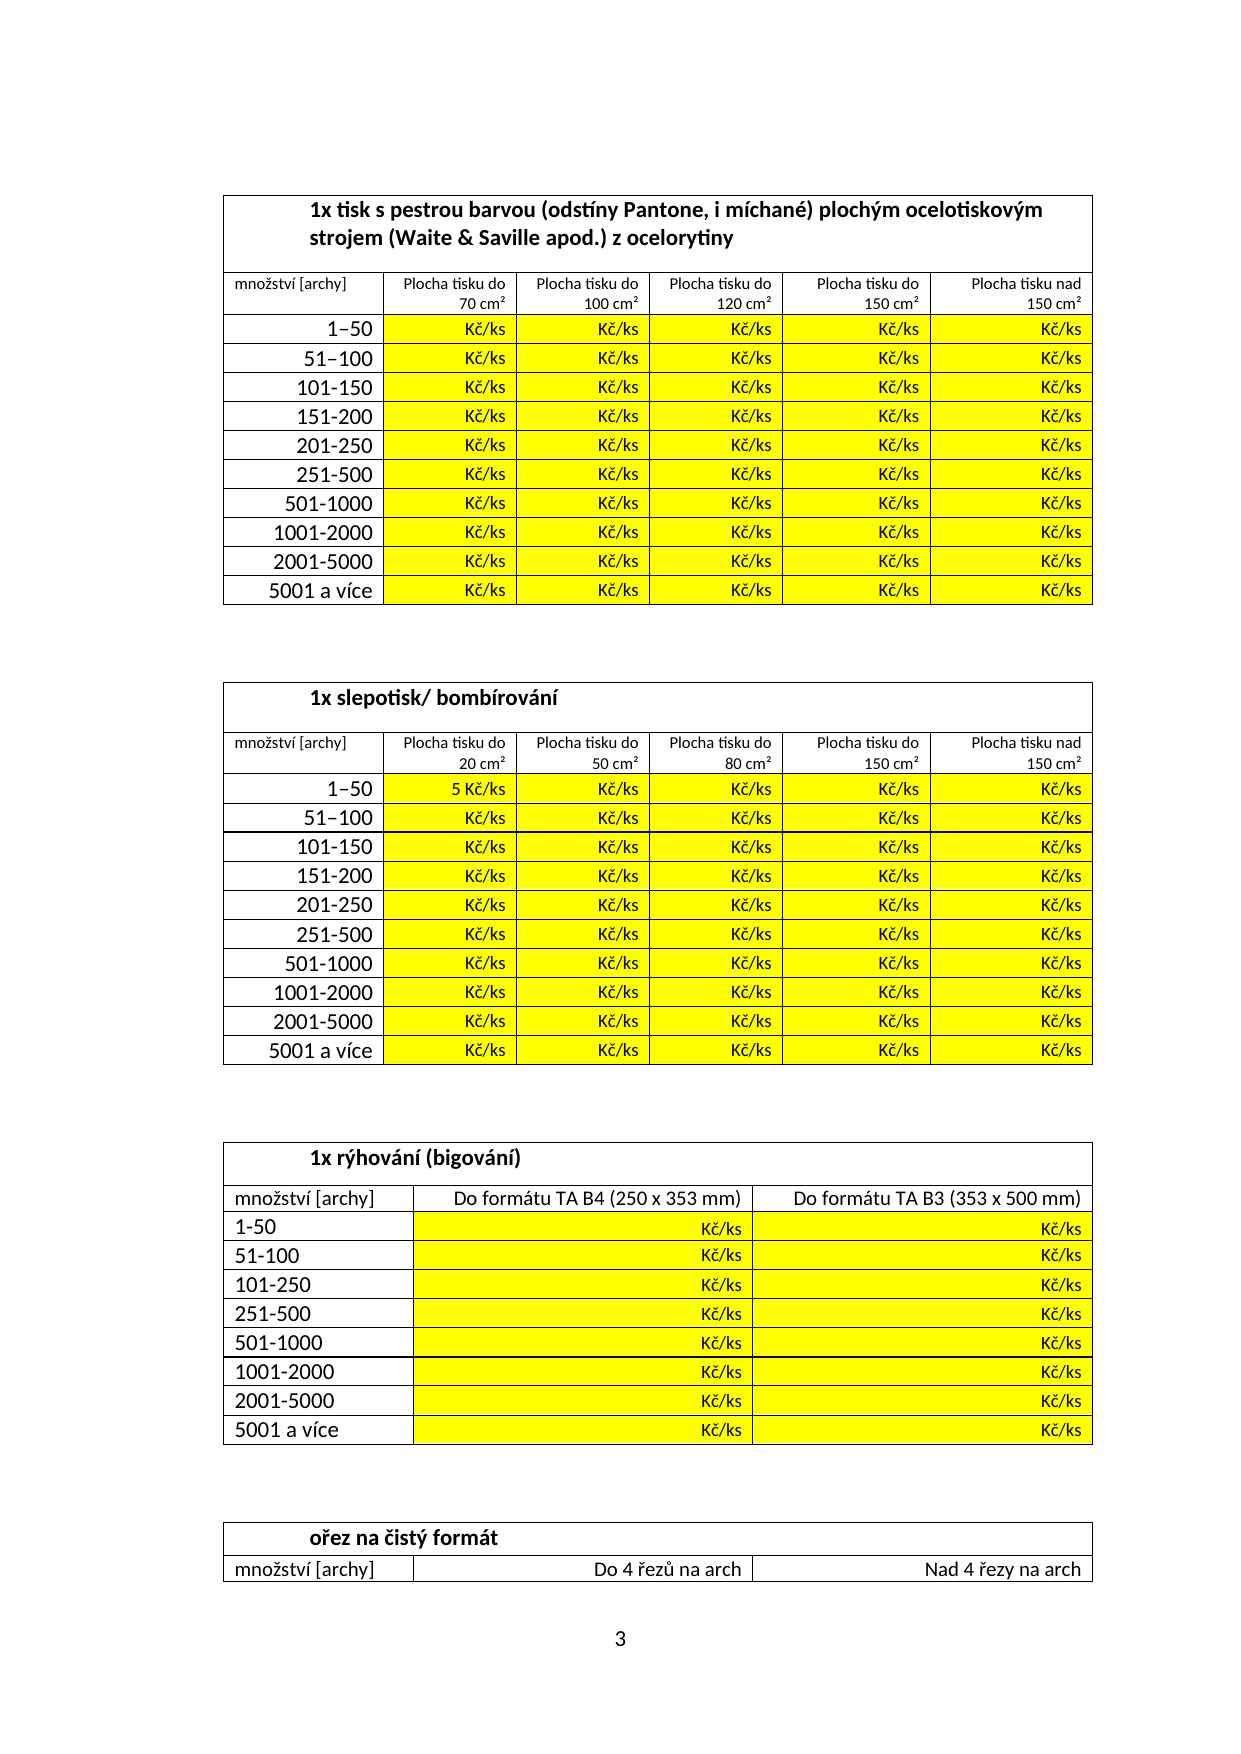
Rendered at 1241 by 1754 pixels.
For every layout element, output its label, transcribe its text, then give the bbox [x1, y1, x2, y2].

table_cell 201-250 [224, 431, 383, 459]
table_cell Kč/ks [517, 774, 649, 802]
table_cell Kč/ks [517, 344, 649, 372]
table_cell Kč/ks [931, 978, 1092, 1006]
table_cell Plocha tisku do 20 cm² [384, 733, 516, 773]
table_cell Kč/ks [783, 1007, 930, 1035]
table_cell Kč/ks [384, 949, 516, 977]
table_cell Plocha tisku nad 150 cm² [931, 273, 1092, 313]
table_cell 1-50 [224, 1212, 413, 1240]
table_cell 151-200 [224, 402, 383, 430]
table_cell množství [archy] [224, 1186, 413, 1211]
table_cell 501-1000 [224, 489, 383, 517]
table_cell 5 Kč/ks [384, 774, 516, 802]
table_cell 1001-2000 [224, 1358, 413, 1385]
table_cell Nad 4 řezy na arch [753, 1556, 1092, 1581]
table_cell Kč/ks [783, 431, 930, 459]
table_cell množství [archy] [224, 273, 383, 313]
table_cell Kč/ks [384, 833, 516, 861]
table_cell 101-150 [224, 833, 383, 861]
table_cell Kč/ks [414, 1328, 752, 1356]
table_cell Kč/ks [783, 804, 930, 831]
table_cell Kč/ks [384, 547, 516, 575]
table_cell Plocha tisku do 150 cm² [783, 733, 930, 773]
table_cell Kč/ks [650, 1007, 782, 1035]
table_cell Kč/ks [931, 774, 1092, 802]
table_cell Kč/ks [783, 576, 930, 604]
table_cell Kč/ks [650, 1036, 782, 1064]
table_cell Kč/ks [650, 920, 782, 948]
table_cell Kč/ks [783, 891, 930, 919]
table_cell Kč/ks [931, 920, 1092, 948]
table_cell Kč/ks [517, 804, 649, 831]
table_cell Kč/ks [783, 547, 930, 575]
table_cell množství [archy] [224, 1556, 413, 1581]
table_cell Kč/ks [384, 576, 516, 604]
table_cell Kč/ks [384, 431, 516, 459]
table_cell Kč/ks [931, 315, 1092, 343]
table_cell Kč/ks [650, 518, 782, 546]
table_cell Kč/ks [517, 431, 649, 459]
table_cell 51–100 [224, 344, 383, 372]
table_cell 1–50 [224, 315, 383, 343]
table_cell 5001 a více [224, 1036, 383, 1064]
table_cell Kč/ks [931, 1036, 1092, 1064]
table_cell Kč/ks [753, 1328, 1092, 1356]
table_cell Kč/ks [414, 1241, 752, 1269]
table_cell Kč/ks [414, 1358, 752, 1385]
table_cell 251-500 [224, 920, 383, 948]
table_cell 1001-2000 [224, 978, 383, 1006]
table_cell Plocha tisku do 150 cm² [783, 273, 930, 313]
table_cell 101-250 [224, 1270, 413, 1298]
table_cell 51-100 [224, 1241, 413, 1269]
table_cell Plocha tisku nad 150 cm² [931, 733, 1092, 773]
table_cell Kč/ks [931, 402, 1092, 430]
table_cell Kč/ks [783, 862, 930, 889]
table_cell Kč/ks [650, 460, 782, 488]
table_cell Kč/ks [517, 891, 649, 919]
table_cell 251-500 [224, 460, 383, 488]
table_cell Kč/ks [384, 920, 516, 948]
table_cell Kč/ks [414, 1416, 752, 1443]
table_cell Kč/ks [931, 949, 1092, 977]
table_header 1x rýhování (bigování) [224, 1143, 1092, 1184]
table_cell Plocha tisku do 100 cm² [517, 273, 649, 313]
table_cell Kč/ks [384, 978, 516, 1006]
table_cell 251-500 [224, 1299, 413, 1327]
table_cell Kč/ks [517, 1036, 649, 1064]
table_cell 5001 a více [224, 1416, 413, 1443]
table_cell 501-1000 [224, 1328, 413, 1356]
table_cell Kč/ks [650, 833, 782, 861]
table_cell Kč/ks [650, 949, 782, 977]
table_cell Kč/ks [650, 862, 782, 889]
table_cell Kč/ks [931, 373, 1092, 401]
table_cell Plocha tisku do 50 cm² [517, 733, 649, 773]
table_cell Kč/ks [384, 344, 516, 372]
table_cell 2001-5000 [224, 1386, 413, 1414]
table_cell Kč/ks [783, 833, 930, 861]
table_cell 1–50 [224, 774, 383, 802]
table_cell Do formátu TA B3 (353 x 500 mm) [753, 1186, 1092, 1211]
table_cell Kč/ks [650, 373, 782, 401]
table_cell Kč/ks [931, 431, 1092, 459]
table_cell Kč/ks [650, 547, 782, 575]
table_cell Kč/ks [783, 315, 930, 343]
table_cell Do formátu TA B4 (250 x 353 mm) [414, 1186, 752, 1211]
table_cell Kč/ks [414, 1299, 752, 1327]
table_cell 2001-5000 [224, 1007, 383, 1035]
table_cell Kč/ks [517, 920, 649, 948]
table_cell Kč/ks [783, 774, 930, 802]
table_cell Kč/ks [517, 1007, 649, 1035]
table_cell Kč/ks [517, 373, 649, 401]
table_cell Kč/ks [650, 344, 782, 372]
table_cell Kč/ks [931, 547, 1092, 575]
table_cell Kč/ks [753, 1416, 1092, 1443]
table_cell Kč/ks [517, 402, 649, 430]
table_cell Kč/ks [783, 949, 930, 977]
table_cell Kč/ks [753, 1386, 1092, 1414]
table_cell Kč/ks [931, 891, 1092, 919]
table_cell Kč/ks [650, 402, 782, 430]
table_cell Kč/ks [517, 576, 649, 604]
table_cell Kč/ks [753, 1358, 1092, 1385]
table_cell Kč/ks [753, 1299, 1092, 1327]
table_cell Kč/ks [650, 489, 782, 517]
table_cell množství [archy] [224, 733, 383, 773]
table_cell Kč/ks [783, 373, 930, 401]
table_cell Kč/ks [384, 402, 516, 430]
table_cell 2001-5000 [224, 547, 383, 575]
table_cell Kč/ks [783, 518, 930, 546]
table_cell Kč/ks [517, 547, 649, 575]
table_cell Kč/ks [384, 1007, 516, 1035]
table_cell Kč/ks [650, 774, 782, 802]
table_cell 101-150 [224, 373, 383, 401]
table_cell Kč/ks [783, 920, 930, 948]
table_cell Kč/ks [783, 489, 930, 517]
table_cell 151-200 [224, 862, 383, 889]
table_cell Kč/ks [414, 1270, 752, 1298]
table_cell Kč/ks [783, 460, 930, 488]
table_cell Kč/ks [384, 891, 516, 919]
table_cell Kč/ks [384, 1036, 516, 1064]
table_cell Kč/ks [931, 804, 1092, 831]
table_cell Do 4 řezů na arch [414, 1556, 752, 1581]
table_cell Kč/ks [931, 862, 1092, 889]
table_cell Kč/ks [517, 460, 649, 488]
table_cell Kč/ks [783, 402, 930, 430]
table_cell Kč/ks [517, 518, 649, 546]
table_cell 5001 a více [224, 576, 383, 604]
table_cell Kč/ks [517, 315, 649, 343]
table_cell Kč/ks [931, 1007, 1092, 1035]
table_cell Kč/ks [517, 862, 649, 889]
table_cell Kč/ks [384, 315, 516, 343]
table_cell Kč/ks [783, 344, 930, 372]
table_cell Kč/ks [517, 978, 649, 1006]
table_cell Kč/ks [931, 344, 1092, 372]
table_cell Kč/ks [650, 576, 782, 604]
table_cell Kč/ks [384, 460, 516, 488]
table_cell Kč/ks [783, 1036, 930, 1064]
table_cell Kč/ks [414, 1386, 752, 1414]
table_cell Kč/ks [931, 489, 1092, 517]
table_cell Kč/ks [517, 489, 649, 517]
table_cell Kč/ks [384, 518, 516, 546]
table_cell Plocha tisku do 70 cm² [384, 273, 516, 313]
table_cell Kč/ks [753, 1212, 1092, 1240]
table_cell 201-250 [224, 891, 383, 919]
table_cell Kč/ks [753, 1241, 1092, 1269]
table_cell 51–100 [224, 804, 383, 831]
table_cell Kč/ks [783, 978, 930, 1006]
table_cell Kč/ks [384, 862, 516, 889]
table_cell Kč/ks [384, 489, 516, 517]
table_cell Kč/ks [414, 1212, 752, 1240]
table_header 1x slepotisk/ bombírování [224, 683, 1092, 732]
table_cell 1001-2000 [224, 518, 383, 546]
table_cell Kč/ks [384, 373, 516, 401]
table_cell Kč/ks [753, 1270, 1092, 1298]
table_cell Kč/ks [931, 833, 1092, 861]
table_header ořez na čistý formát [224, 1523, 1092, 1555]
table_cell Kč/ks [384, 804, 516, 831]
table_cell Kč/ks [650, 891, 782, 919]
table_cell Kč/ks [517, 949, 649, 977]
table_cell Kč/ks [931, 576, 1092, 604]
table_header 1x tisk s pestrou barvou (odstíny Pantone, i míchané) plochým ocelotiskovým strojem (Waite & Saville apod.) z ocelorytiny [224, 196, 1092, 272]
table_cell Plocha tisku do 120 cm² [650, 273, 782, 313]
table_cell Kč/ks [517, 833, 649, 861]
table_cell Kč/ks [650, 315, 782, 343]
table_cell Kč/ks [650, 431, 782, 459]
table_cell Kč/ks [931, 518, 1092, 546]
table_cell 501-1000 [224, 949, 383, 977]
table_cell Kč/ks [650, 978, 782, 1006]
table_cell Kč/ks [650, 804, 782, 831]
table_cell Plocha tisku do 80 cm² [650, 733, 782, 773]
table_cell Kč/ks [931, 460, 1092, 488]
